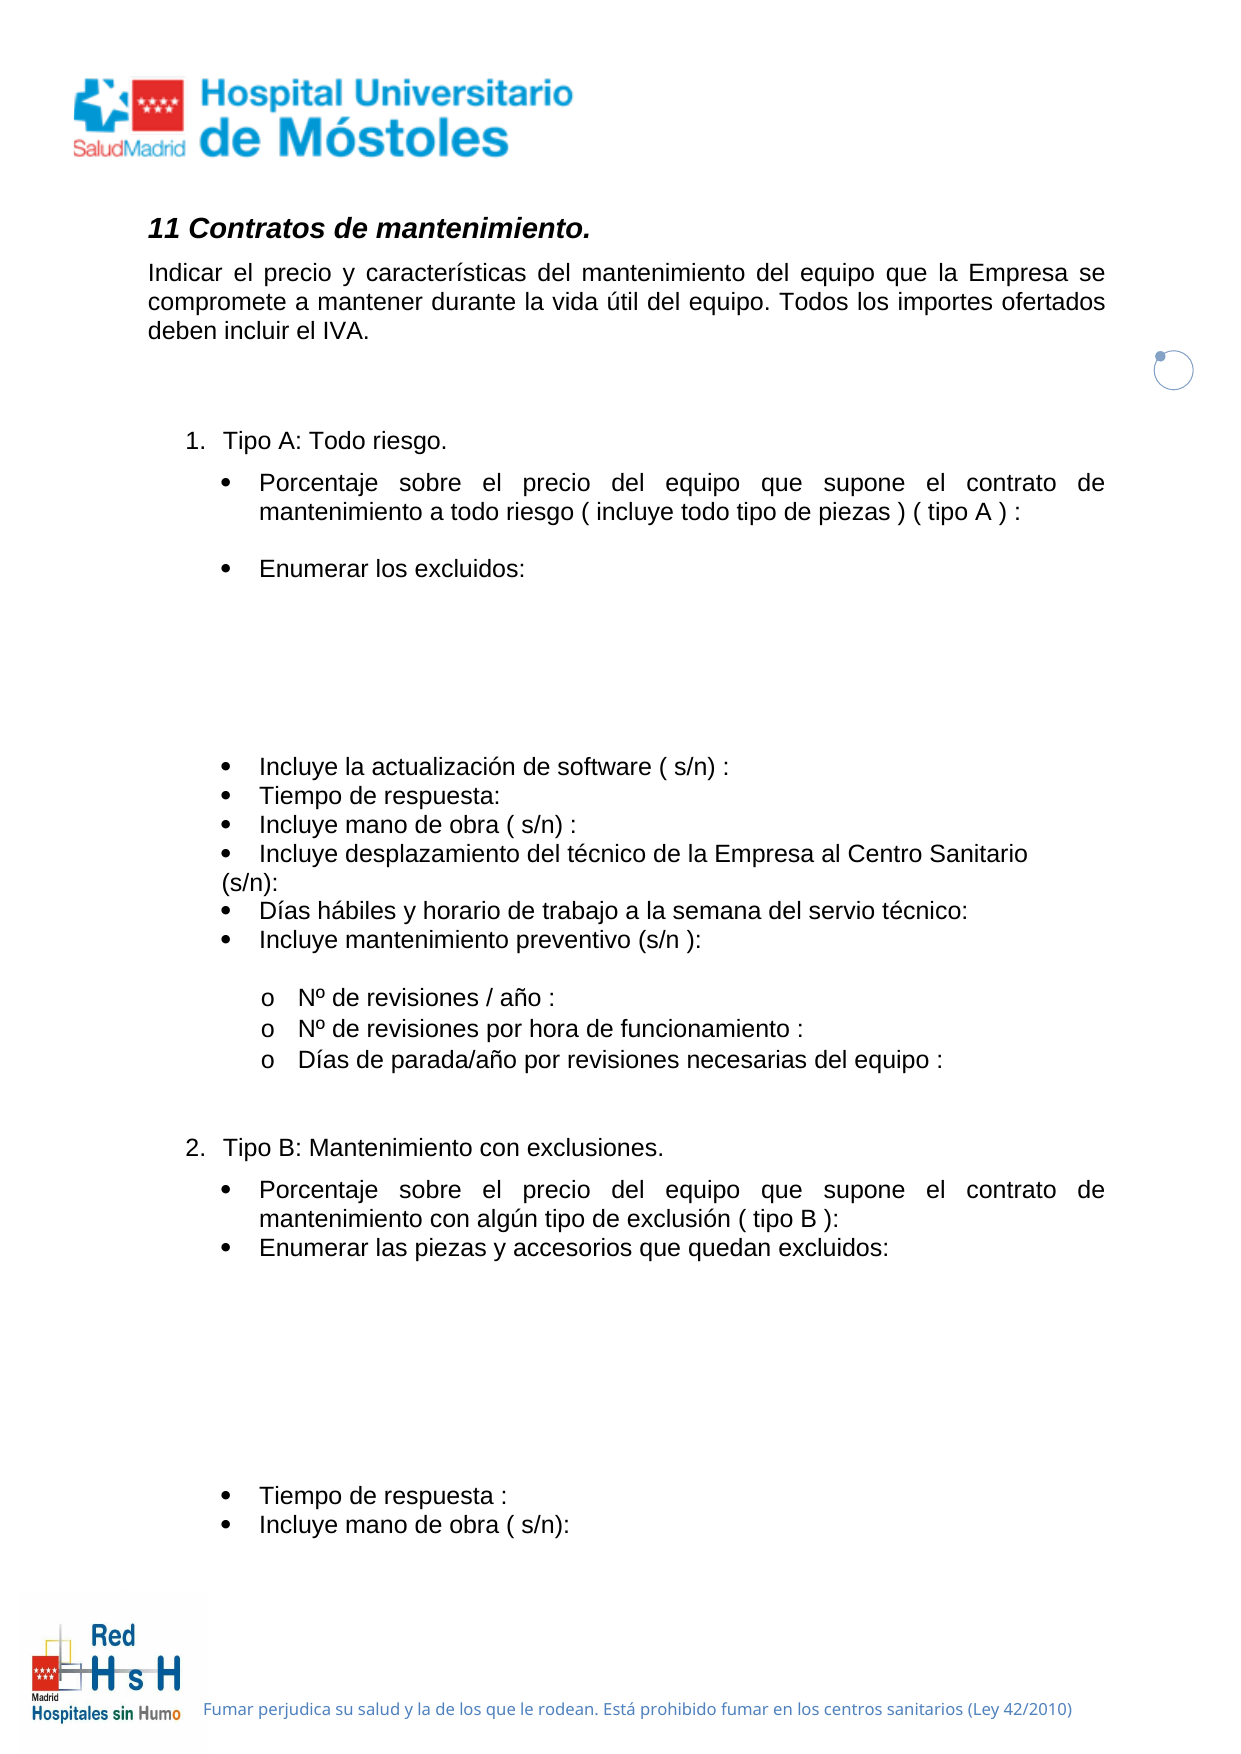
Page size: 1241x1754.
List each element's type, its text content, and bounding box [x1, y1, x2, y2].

list Tipo A: Todo riesgo. [185, 426, 1107, 454]
text 11 Contratos de mantenimiento. [148, 211, 1107, 245]
list Días hábiles y horario de trabajo a la semana del servio técnico: [221, 896, 1107, 925]
list Tiempo de respuesta: [221, 781, 1107, 810]
picture [73, 75, 574, 168]
list Porcentaje sobre el precio del equipo que supone el contrato de mantenimiento a todo riesgo ( incluye todo tipo de piezas ) ( tipo A ) : [221, 468, 1107, 526]
list Tiempo de respuesta : [221, 1481, 1107, 1510]
list Incluye la actualización de software ( s/n) : [221, 752, 1107, 781]
list Incluye mantenimiento preventivo (s/n ): [221, 925, 1107, 954]
list Enumerar los excluidos: [221, 554, 1107, 583]
list Porcentaje sobre el precio del equipo que supone el contrato de mantenimiento con algún tipo de exclusión ( tipo B ): [221, 1175, 1107, 1233]
list Incluye desplazamiento del técnico de la Empresa al Centro Sanitario [221, 839, 1107, 868]
list Nº de revisiones por hora de funcionamiento : [260, 1014, 1107, 1045]
list Incluye mano de obra ( s/n): [221, 1510, 1107, 1539]
list Incluye mano de obra ( s/n) : [221, 810, 1107, 839]
list Nº de revisiones / año : [260, 983, 1107, 1014]
text (s/n): [184, 868, 1107, 896]
list Días de parada/año por revisiones necesarias del equipo : [260, 1045, 1107, 1076]
picture [20, 1590, 210, 1754]
text Indicar el precio y características del mantenimiento del equipo que la Empresa se compromete a mantener durante la vida útil del equipo. Todos los importes ofertados deben incluir el IVA. [148, 258, 1107, 344]
list Tipo B: Mantenimiento con exclusiones. [185, 1133, 1107, 1162]
list Enumerar las piezas y accesorios que quedan excluidos: [221, 1233, 1107, 1262]
